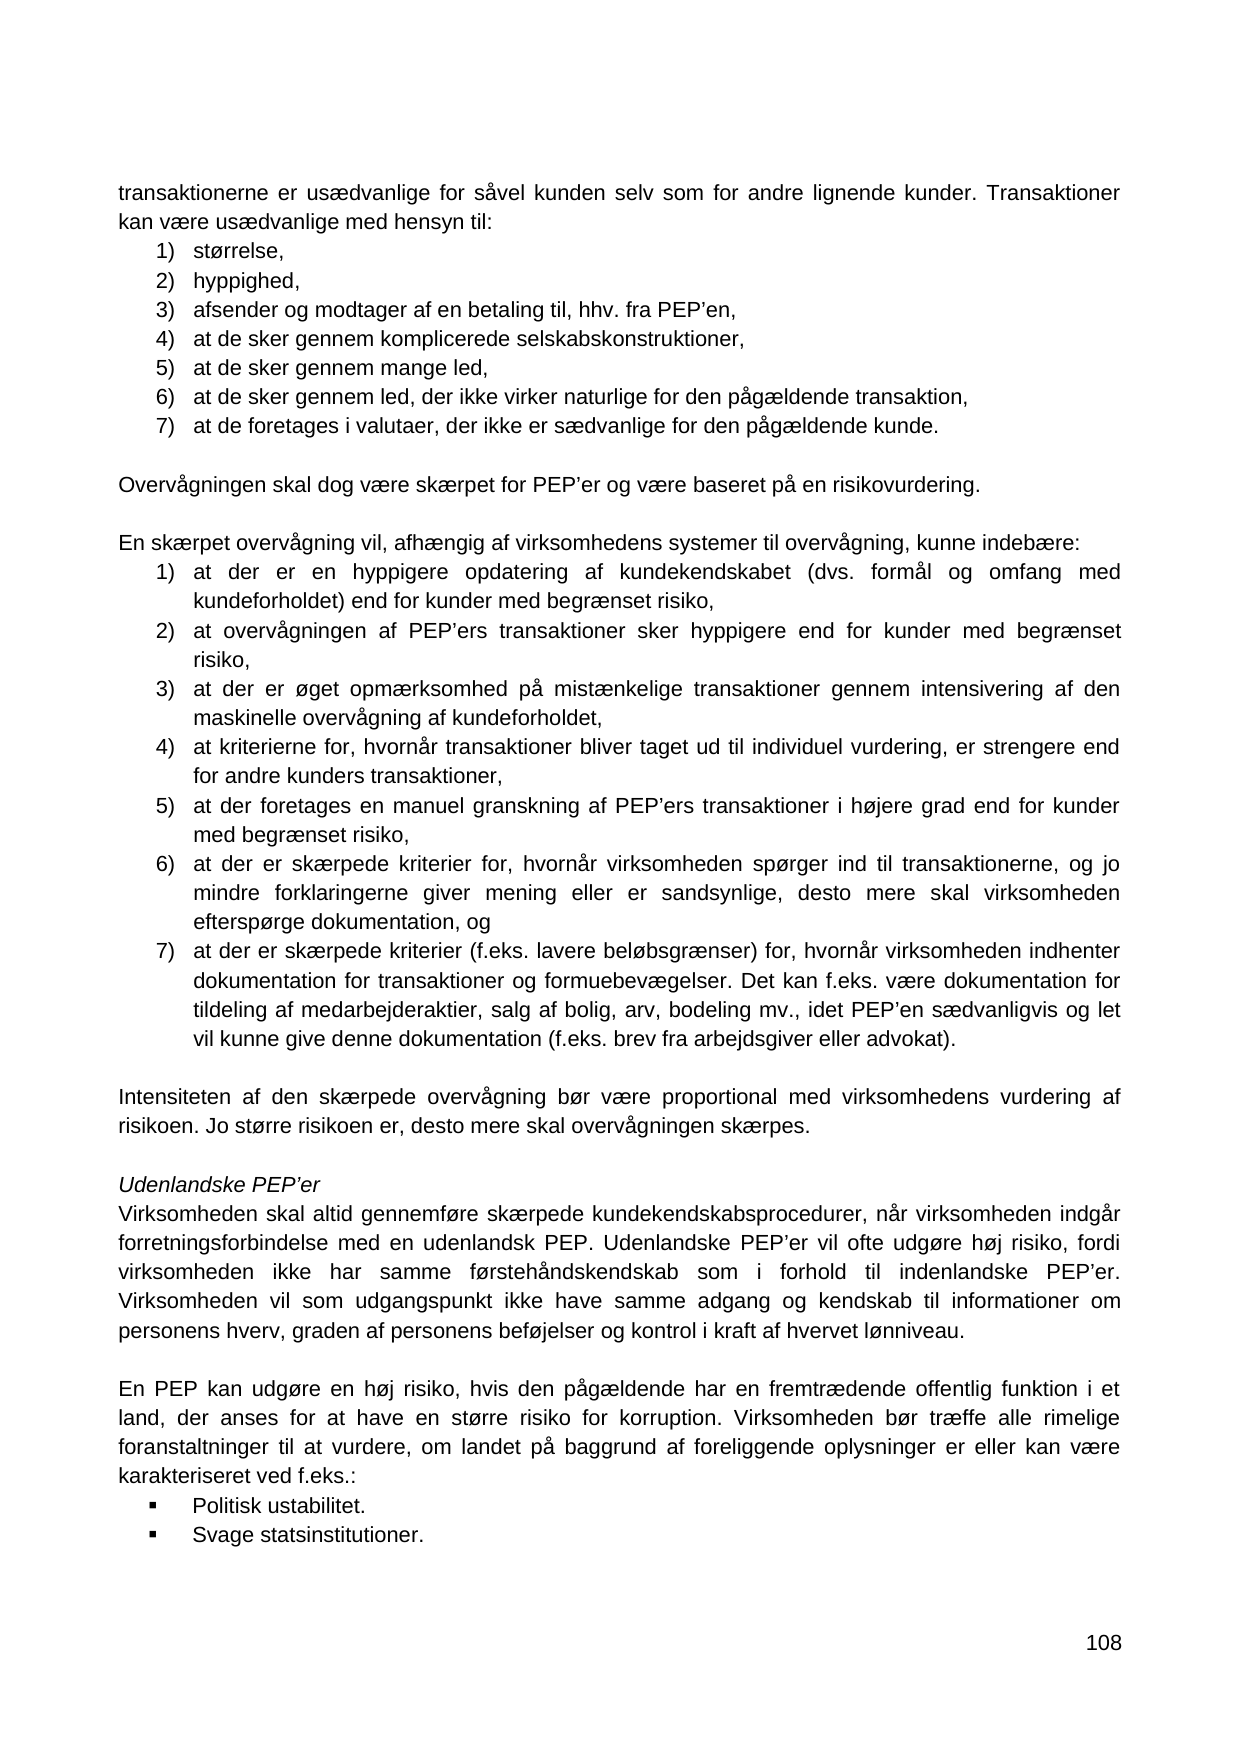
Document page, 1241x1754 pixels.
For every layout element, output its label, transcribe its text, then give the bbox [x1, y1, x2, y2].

list at de sker gennem led, der ikke virker naturlige for den pågældende transaktion, [156, 381, 1122, 411]
list at der er øget opmærksomhed på mistænkelige transaktioner gennem intensivering af den maskinelle overvågning af kundeforholdet, [156, 673, 1122, 731]
list størrelse, [156, 236, 1122, 265]
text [118, 177, 1122, 236]
list at overvågningen af PEP’ers transaktioner sker hyppigere end for kunder med begrænset risiko, [156, 615, 1122, 673]
list at der er en hyppigere opdatering af kundekendskabet (dvs. formål og omfang med kundeforholdet) end for kunder med begrænset risiko, [156, 556, 1122, 615]
text Udenlandske PEP’er [118, 1169, 1122, 1198]
list afsender og modtager af en betaling til, hhv. fra PEP’en, [156, 294, 1122, 323]
text Overvågningen skal dog være skærpet for PEP’er og være baseret på en risikovurdering. [118, 469, 1122, 498]
list at de foretages i valutaer, der ikke er sædvanlige for den pågældende kunde. [156, 411, 1122, 440]
list at der foretages en manuel granskning af PEP’ers transaktioner i højere grad end for kunder med begrænset risiko, [156, 790, 1122, 848]
list at der er skærpede kriterier for, hvornår virksomheden spørger ind til transaktionerne, og jo mindre forklaringerne giver mening eller er sandsynlige, desto mere skal virksomheden efterspørge dokumentation, og [156, 848, 1122, 936]
text En PEP kan udgøre en høj risiko, hvis den pågældende har en fremtrædende offentlig funktion i et land, der anses for at have en større risiko for korruption. Virksomheden bør træffe alle rimelige foranstaltninger til at vurdere, om landet på baggrund af foreliggende oplysninger er eller kan være karakteriseret ved f.eks.: [118, 1373, 1122, 1490]
list Svage statsinstitutioner. [148, 1519, 1122, 1548]
list at de sker gennem komplicerede selskabskonstruktioner, [156, 323, 1122, 352]
text En skærpet overvågning vil, afhængig af virksomhedens systemer til overvågning, kunne indebære: [118, 527, 1122, 556]
text Virksomheden skal altid gennemføre skærpede kundekendskabsprocedurer, når virksomheden indgår forretningsforbindelse med en udenlandsk PEP. Udenlandske PEP’er vil ofte udgøre høj risiko, fordi virksomheden ikke har samme førstehåndskendskab som i forhold til indenlandske PEP’er. Virksomheden vil som udgangspunkt ikke have samme adgang og kendskab til informationer om personens hverv, graden af personens beføjelser og kontrol i kraft af hvervet lønniveau. [118, 1198, 1122, 1344]
list at der er skærpede kriterier (f.eks. lavere beløbsgrænser) for, hvornår virksomheden indhenter dokumentation for transaktioner og formuebevægelser. Det kan f.eks. være dokumentation for tildeling af medarbejderaktier, salg af bolig, arv, bodeling mv., idet PEP’en sædvanligvis og let vil kunne give denne dokumentation (f.eks. brev fra arbejdsgiver eller advokat). [156, 936, 1122, 1052]
list at de sker gennem mange led, [156, 352, 1122, 381]
text Intensiteten af den skærpede overvågning bør være proportional med virksomhedens vurdering af risikoen. Jo større risikoen er, desto mere skal overvågningen skærpes. [118, 1081, 1122, 1140]
list hyppighed, [156, 265, 1122, 294]
list at kriterierne for, hvornår transaktioner bliver taget ud til individuel vurdering, er strengere end for andre kunders transaktioner, [156, 731, 1122, 790]
list Politisk ustabilitet. [148, 1490, 1122, 1519]
